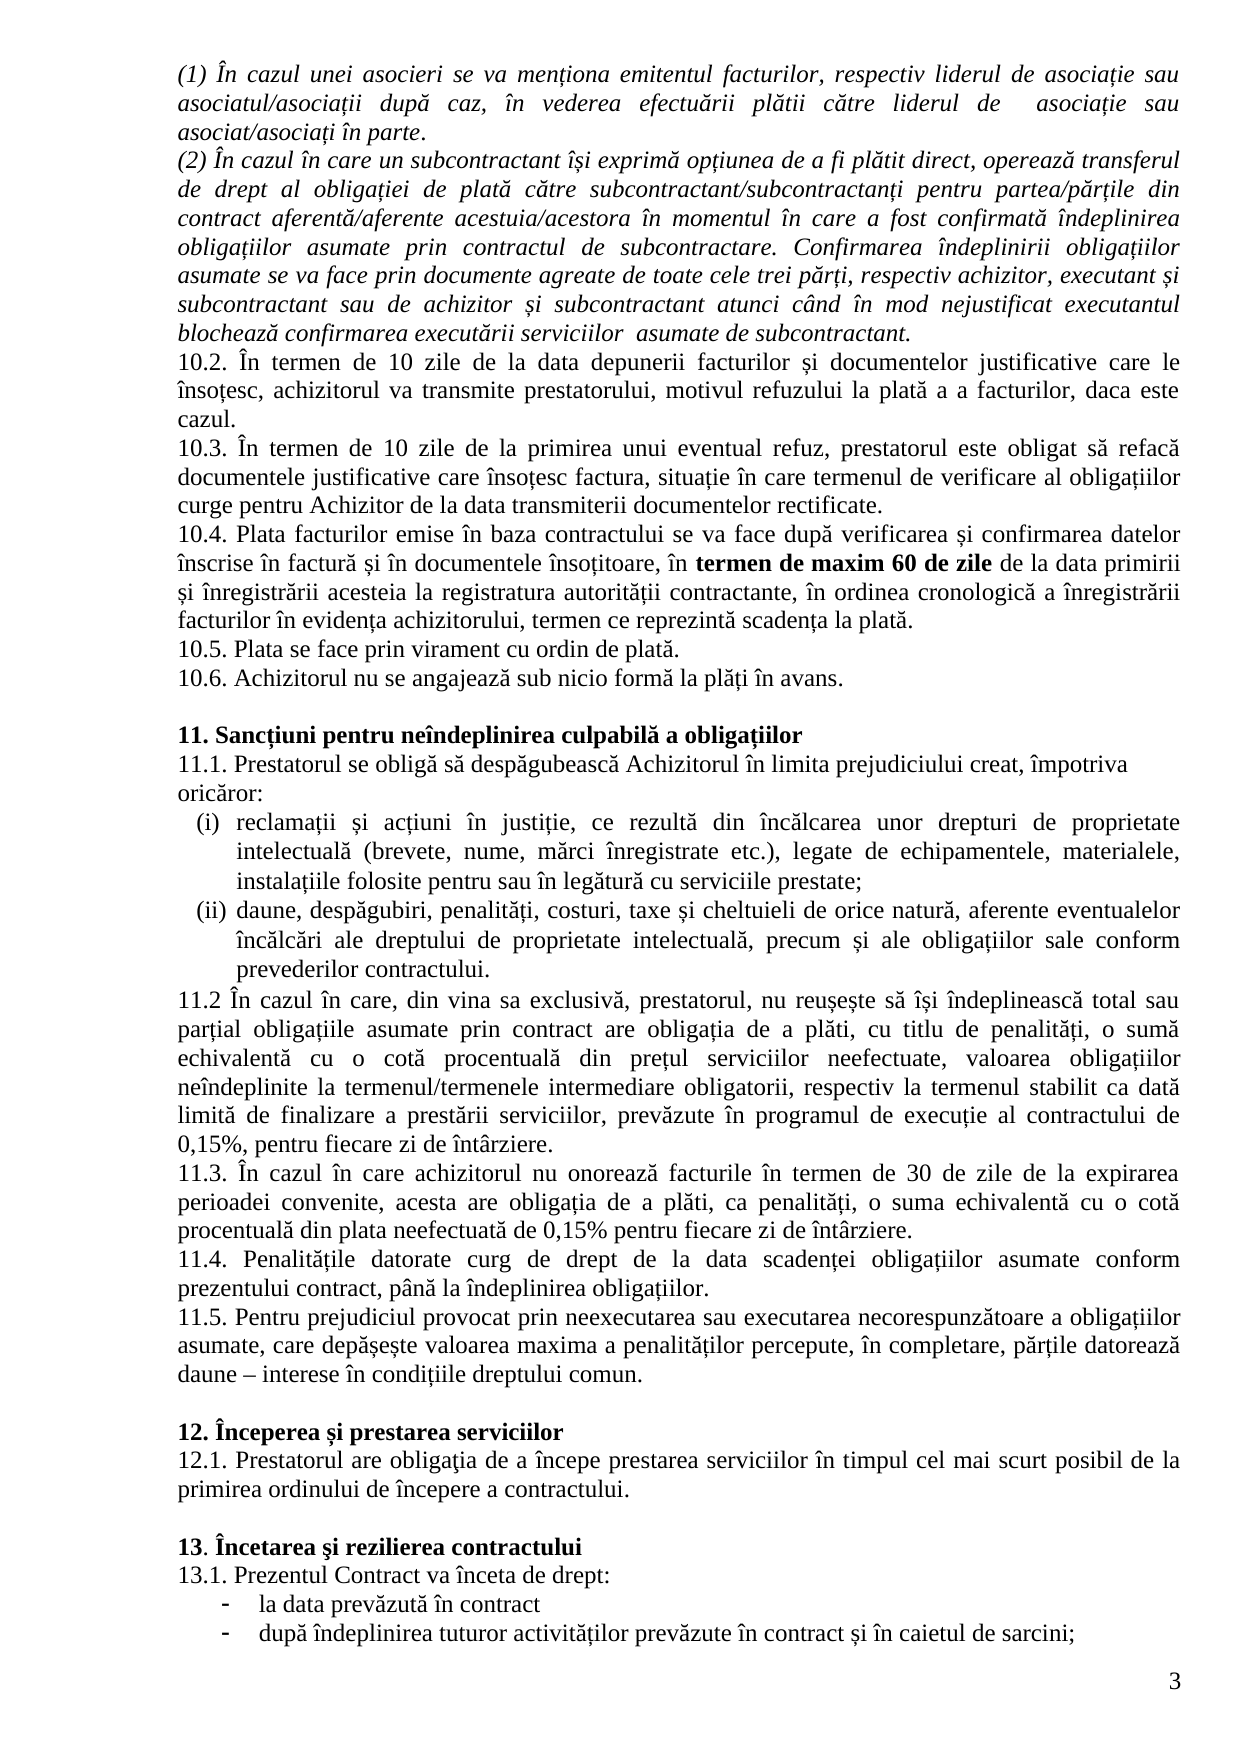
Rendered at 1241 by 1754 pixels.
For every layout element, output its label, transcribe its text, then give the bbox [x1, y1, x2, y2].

list după îndeplinirea tuturor activităților prevăzute în contract și în caietul de sarcini; [221, 1618, 1181, 1647]
list daune, despăgubiri, penalități, costuri, taxe și cheltuieli de orice natură, aferente eventualelor încălcări ale dreptului de proprietate intelectuală, precum și ale obligațiilor sale conform prevederilor contractului. [196, 895, 1181, 983]
text 11.2 În cazul în care, din vina sa exclusivă, prestatorul, nu reușește să își îndeplinească total sau parțial obligațiile asumate prin contract are obligația de a plăti, cu titlu de penalități, o sumă echivalentă cu o cotă procentuală din prețul serviciilor neefectuate, valoarea obligațiilor neîndeplinite la termenul/termenele intermediare obligatorii, respectiv la termenul stabilit ca dată limită de finalizare a prestării serviciilor, prevăzute în programul de execuție al contractului de 0,15%, pentru fiecare zi de întârziere. [177, 986, 1181, 1158]
text 10.6. Achizitorul nu se angajează sub nicio formă la plăți în avans. [177, 663, 1181, 692]
text 10.2. În termen de 10 zile de la data depunerii facturilor și documentelor justificative care le însoțesc, achizitorul va transmite prestatorului, motivul refuzului la plată a a facturilor, daca este cazul. [177, 347, 1181, 433]
text 13. Încetarea şi rezilierea contractului [177, 1532, 1181, 1561]
text 11.5. Pentru prejudiciul provocat prin neexecutarea sau executarea necorespunzătoare a obligațiilor asumate, care depășește valoarea maxima a penalităților percepute, în completare, părțile datorează daune – interese în condițiile dreptului comun. [177, 1302, 1181, 1388]
text 11.4. Penalitățile datorate curg de drept de la data scadenței obligațiilor asumate conform prezentului contract, până la îndeplinirea obligațiilor. [177, 1244, 1181, 1302]
text 11. Sancțiuni pentru neîndeplinirea culpabilă a obligațiilor [177, 720, 1181, 749]
text (2) În cazul în care un subcontractant își exprimă opțiunea de a fi plătit direct, operează transferul de drept al obligației de plată către subcontractant/subcontractanți pentru partea/părțile din contract aferentă/aferente acestuia/acestora în momentul în care a fost confirmată îndeplinirea obligațiilor asumate prin contractul de subcontractare. Confirmarea îndeplinirii obligațiilor asumate se va face prin documente agreate de toate cele trei părți, respectiv achizitor, executant și subcontractant sau de achizitor și subcontractant atunci când în mod nejustificat executantul blochează confirmarea executării serviciilor asumate de subcontractant. [177, 145, 1181, 347]
text 10.5. Plata se face prin virament cu ordin de plată. [177, 634, 1181, 663]
text 11.1. Prestatorul se obligă să despăgubească Achizitorul în limita prejudiciului creat, împotriva oricăror: [177, 749, 1181, 807]
text 13.1. Prezentul Contract va înceta de drept: [177, 1561, 1181, 1589]
list la data prevăzută în contract [221, 1589, 1181, 1618]
text 11.3. În cazul în care achizitorul nu onorează facturile în termen de 30 de zile de la expirarea perioadei convenite, acesta are obligația de a plăti, ca penalități, o suma echivalentă cu o cotă procentuală din plata neefectuată de 0,15% pentru fiecare zi de întârziere. [177, 1158, 1181, 1244]
text 10.3. În termen de 10 zile de la primirea unui eventual refuz, prestatorul este obligat să refacă documentele justificative care însoțesc factura, situație în care termenul de verificare al obligațiilor curge pentru Achizitor de la data transmiterii documentelor rectificate. [177, 433, 1181, 519]
text (1) În cazul unei asocieri se va menționa emitentul facturilor, respectiv liderul de asociație sau asociatul/asociații după caz, în vederea efectuării plătii către liderul de asociație sau asociat/asociați în parte. [177, 59, 1181, 145]
text 10.4. Plata facturilor emise în baza contractului se va face după verificarea și confirmarea datelor înscrise în factură și în documentele însoțitoare, în termen de maxim 60 de zile de la data primirii și înregistrării acesteia la registratura autorității contractante, în ordinea cronologică a înregistrării facturilor în evidența achizitorului, termen ce reprezintă scadența la plată. [177, 519, 1181, 634]
text 12. Începerea și prestarea serviciilor [177, 1417, 1181, 1446]
text 12.1. Prestatorul are obligaţia de a începe prestarea serviciilor în timpul cel mai scurt posibil de la primirea ordinului de începere a contractului. [177, 1446, 1181, 1503]
list reclamații și acțiuni în justiție, ce rezultă din încălcarea unor drepturi de proprietate intelectuală (brevete, nume, mărci înregistrate etc.), legate de echipamentele, materialele, instalațiile folosite pentru sau în legătură cu serviciile prestate; [196, 807, 1181, 894]
